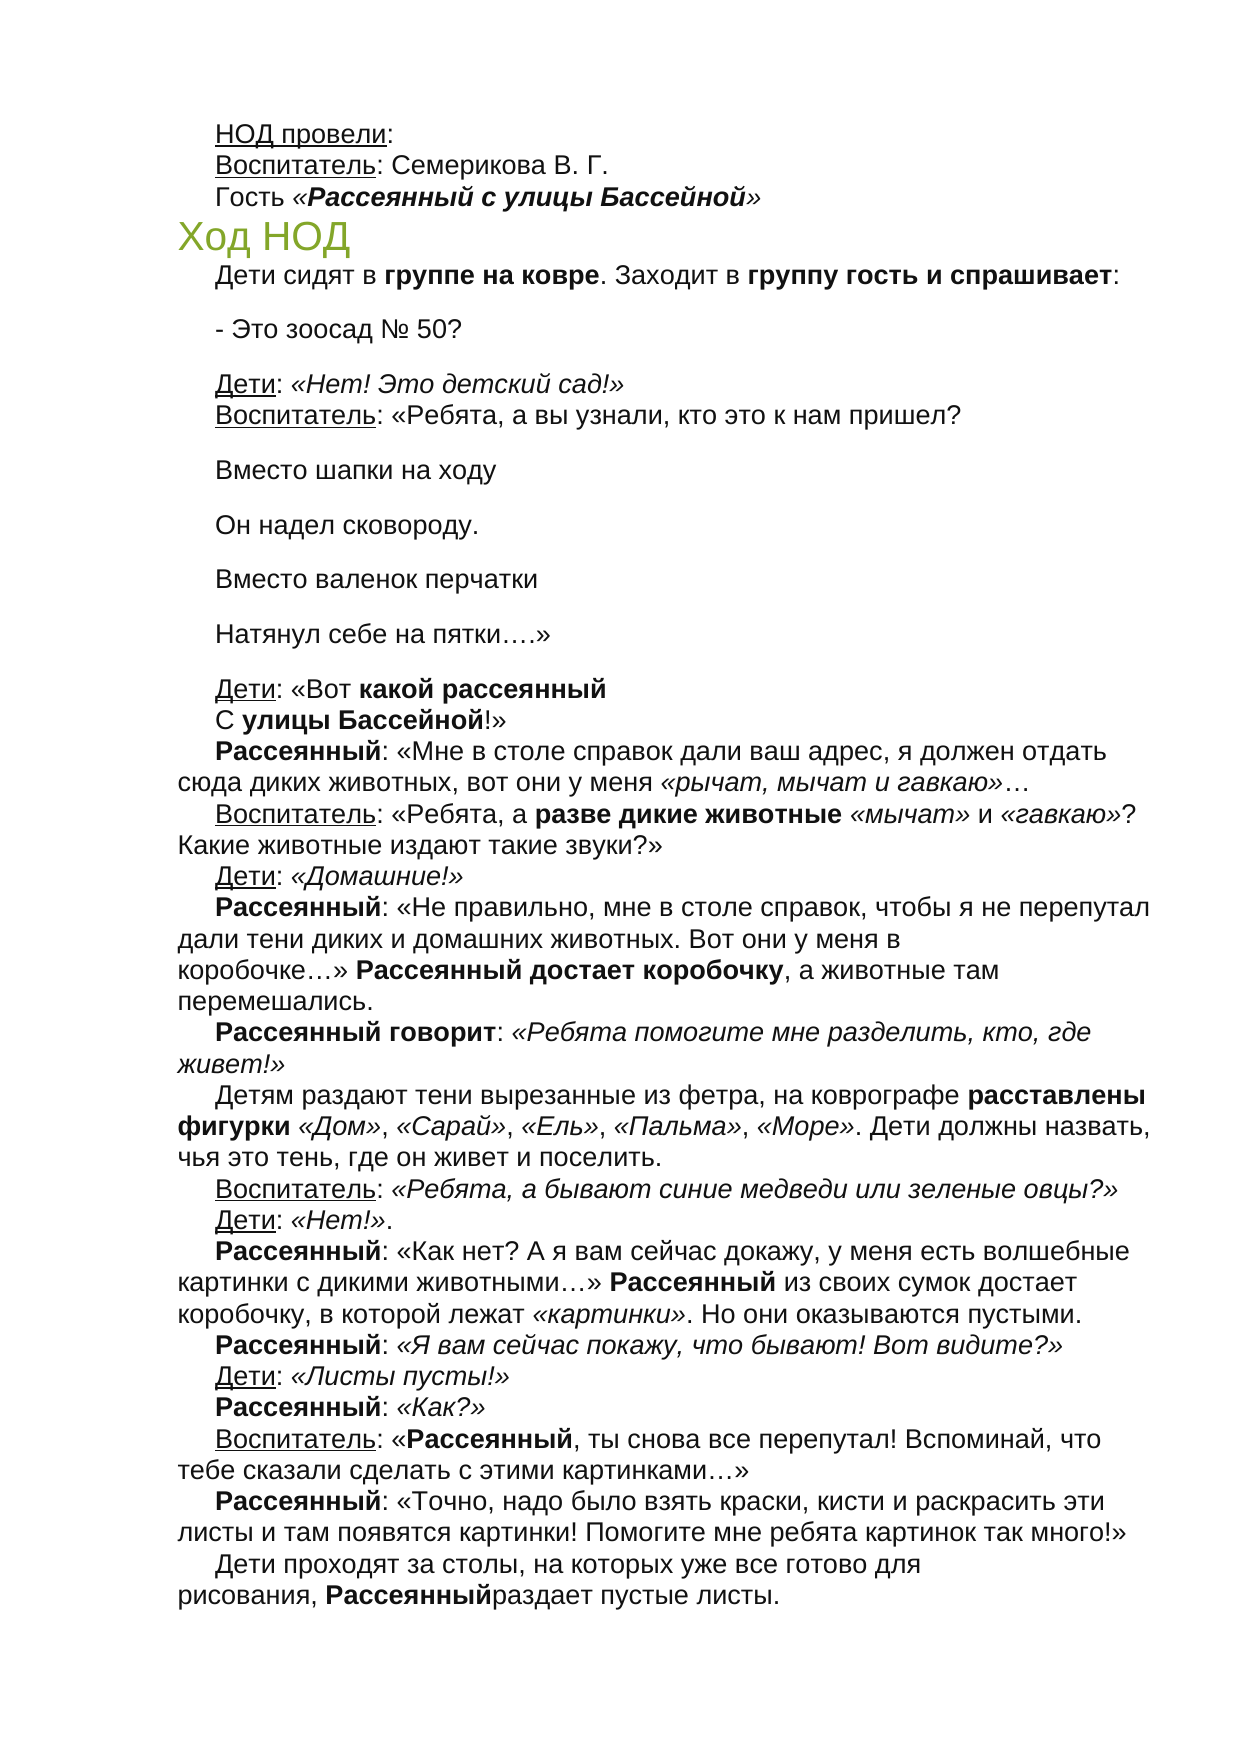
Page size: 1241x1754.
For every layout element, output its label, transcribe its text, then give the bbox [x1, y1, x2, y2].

text Дети: «Вот какой рассеянный [177, 673, 1152, 704]
text Рассеянный: «Как?» [177, 1391, 1152, 1423]
text Дети: «Листы пусты!» [177, 1360, 1152, 1391]
text Рассеянный говорит: «Ребята помогите мне разделить, кто, где живет!» [177, 1016, 1152, 1079]
text Детям раздают тени вырезанные из фетра, на коврографе расставлены фигурки «Дом», «Сарай», «Ель», «Пальма», «Море». Дети должны назвать, чья это тень, где он живет и поселить. [177, 1079, 1152, 1173]
text Рассеянный: «Точно, надо было взять краски, кисти и раскрасить эти листы и там появятся картинки! Помогите мне ребята картинок так много!» [177, 1485, 1152, 1548]
text Воспитатель: «Рассеянный, ты снова все перепутал! Вспоминай, что тебе сказали сделать с этими картинками…» [177, 1423, 1152, 1485]
text Рассеянный: «Мне в столе справок дали ваш адрес, я должен отдать сюда диких животных, вот они у меня «рычат, мычат и гавкаю»… [177, 735, 1152, 798]
text Дети: «Нет!». [177, 1204, 1152, 1235]
text Воспитатель: «Ребята, а бывают синие медведи или зеленые овцы?» [177, 1173, 1152, 1204]
text Воспитатель: Семерикова В. Г. [177, 149, 1152, 181]
text Дети: «Нет! Это детский сад!» [177, 368, 1152, 399]
text Вместо валенок перчатки [177, 563, 1152, 594]
text Гость «Рассеянный с улицы Бассейной» [177, 181, 1152, 212]
text НОД провели: [177, 118, 1152, 149]
text - Это зоосад № 50? [177, 313, 1152, 344]
text Рассеянный: «Я вам сейчас покажу, что бывают! Вот видите?» [177, 1329, 1152, 1360]
text Дети сидят в группе на ковре. Заходит в группу гость и спрашивает: [177, 259, 1152, 290]
text Рассеянный: «Как нет? А я вам сейчас докажу, у меня есть волшебные картинки с дикими животными…» Рассеянный из своих сумок достает коробочку, в которой лежат «картинки». Но они оказываются пустыми. [177, 1235, 1152, 1329]
text Воспитатель: «Ребята, а разве дикие животные «мычат» и «гавкаю»? Какие животные издают такие звуки?» [177, 798, 1152, 860]
text С улицы Бассейной!» [177, 704, 1152, 735]
text Вместо шапки на ходу [177, 454, 1152, 485]
text Дети: «Домашние!» [177, 860, 1152, 891]
text Ход НОД [177, 212, 1152, 259]
text Он надел сковороду. [177, 509, 1152, 540]
text Дети проходят за столы, на которых уже все готово для рисования, Рассеянныйраздает пустые листы. [177, 1548, 1152, 1610]
text Рассеянный: «Не правильно, мне в столе справок, чтобы я не перепутал дали тени диких и домашних животных. Вот они у меня в коробочке…» Рассеянный достает коробочку, а животные там перемешались. [177, 891, 1152, 1016]
text Натянул себе на пятки….» [177, 618, 1152, 649]
text Воспитатель: «Ребята, а вы узнали, кто это к нам пришел? [177, 399, 1152, 431]
